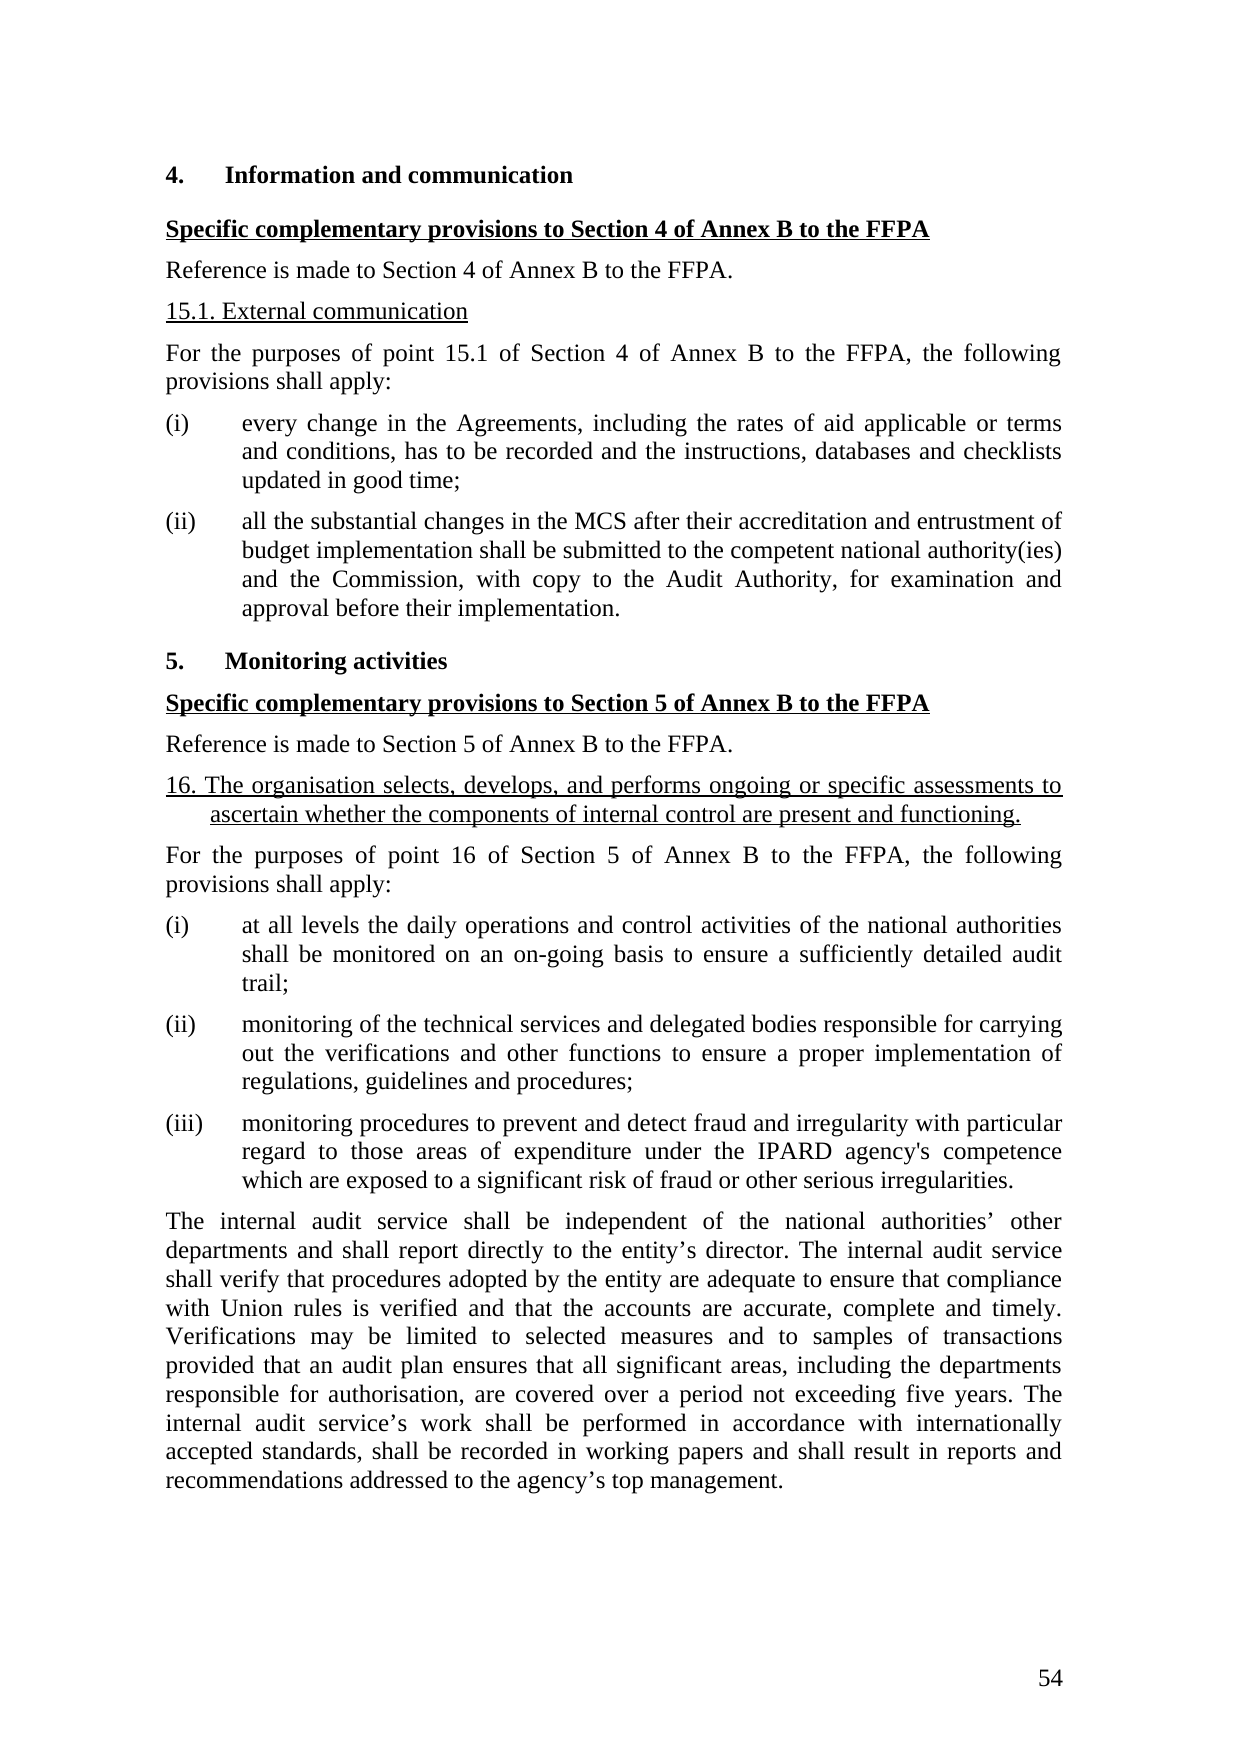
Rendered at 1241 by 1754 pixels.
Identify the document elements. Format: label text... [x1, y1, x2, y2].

text (i) at all levels the daily operations and control activities of the national authorities shall be monitored on an on-going basis to ensure a sufficiently detailed audit trail; [165, 910, 1063, 996]
text 4. Information and communication [165, 160, 1063, 189]
text (ii) all the substantial changes in the MCS after their accreditation and entrustment of budget implementation shall be submitted to the competent national authority(ies) and the Commission, with copy to the Audit Authority, for examination and approval before their implementation. [165, 506, 1063, 621]
text The internal audit service shall be independent of the national authorities’ other departments and shall report directly to the entity’s director. The internal audit service shall verify that procedures adopted by the entity are adequate to ensure that compliance with Union rules is verified and that the accounts are accurate, complete and timely. Verifications may be limited to selected measures and to samples of transactions provided that an audit plan ensures that all significant areas, including the departments responsible for authorisation, are covered over a period not exceeding five years. The internal audit service’s work shall be performed in accordance with internationally accepted standards, shall be recorded in working papers and shall result in reports and recommendations addressed to the agency’s top management. [165, 1206, 1063, 1494]
text (iii) monitoring procedures to prevent and detect fraud and irregularity with particular regard to those areas of expenditure under the IPARD agency's competence which are exposed to a significant risk of fraud or other serious irregularities. [165, 1108, 1063, 1194]
list Specific complementary provisions to Section 4 of Annex B to the FFPA [165, 214, 1063, 243]
text Reference is made to Section 5 of Annex B to the FFPA. [165, 729, 1063, 758]
text For the purposes of point 16 of Section 5 of Annex B to the FFPA, the following provisions shall apply: [165, 840, 1063, 898]
text 16. The organisation selects, develops, and performs ongoing or specific assessments to ascertain whether the components of internal control are present and functioning. [165, 796, 1063, 828]
text (i) every change in the Agreements, including the rates of aid applicable or terms and conditions, has to be recorded and the instructions, databases and checklists updated in good time; [165, 408, 1063, 494]
text 5. Monitoring activities [165, 646, 1063, 675]
list Reference is made to Section 4 of Annex B to the FFPA. [165, 255, 1063, 284]
text (ii) monitoring of the technical services and delegated bodies responsible for carrying out the verifications and other functions to ensure a proper implementation of regulations, guidelines and procedures; [165, 1009, 1063, 1095]
text For the purposes of point 15.1 of Section 4 of Annex B to the FFPA, the following provisions shall apply: [165, 338, 1063, 395]
text 15.1. External communication [165, 296, 1063, 325]
text Specific complementary provisions to Section 5 of Annex B to the FFPA [165, 688, 1063, 716]
text 16. The organisation selects, develops, and performs ongoing or specific assessments to ascertain whether the components of internal control are present and functioning. [165, 770, 1063, 795]
